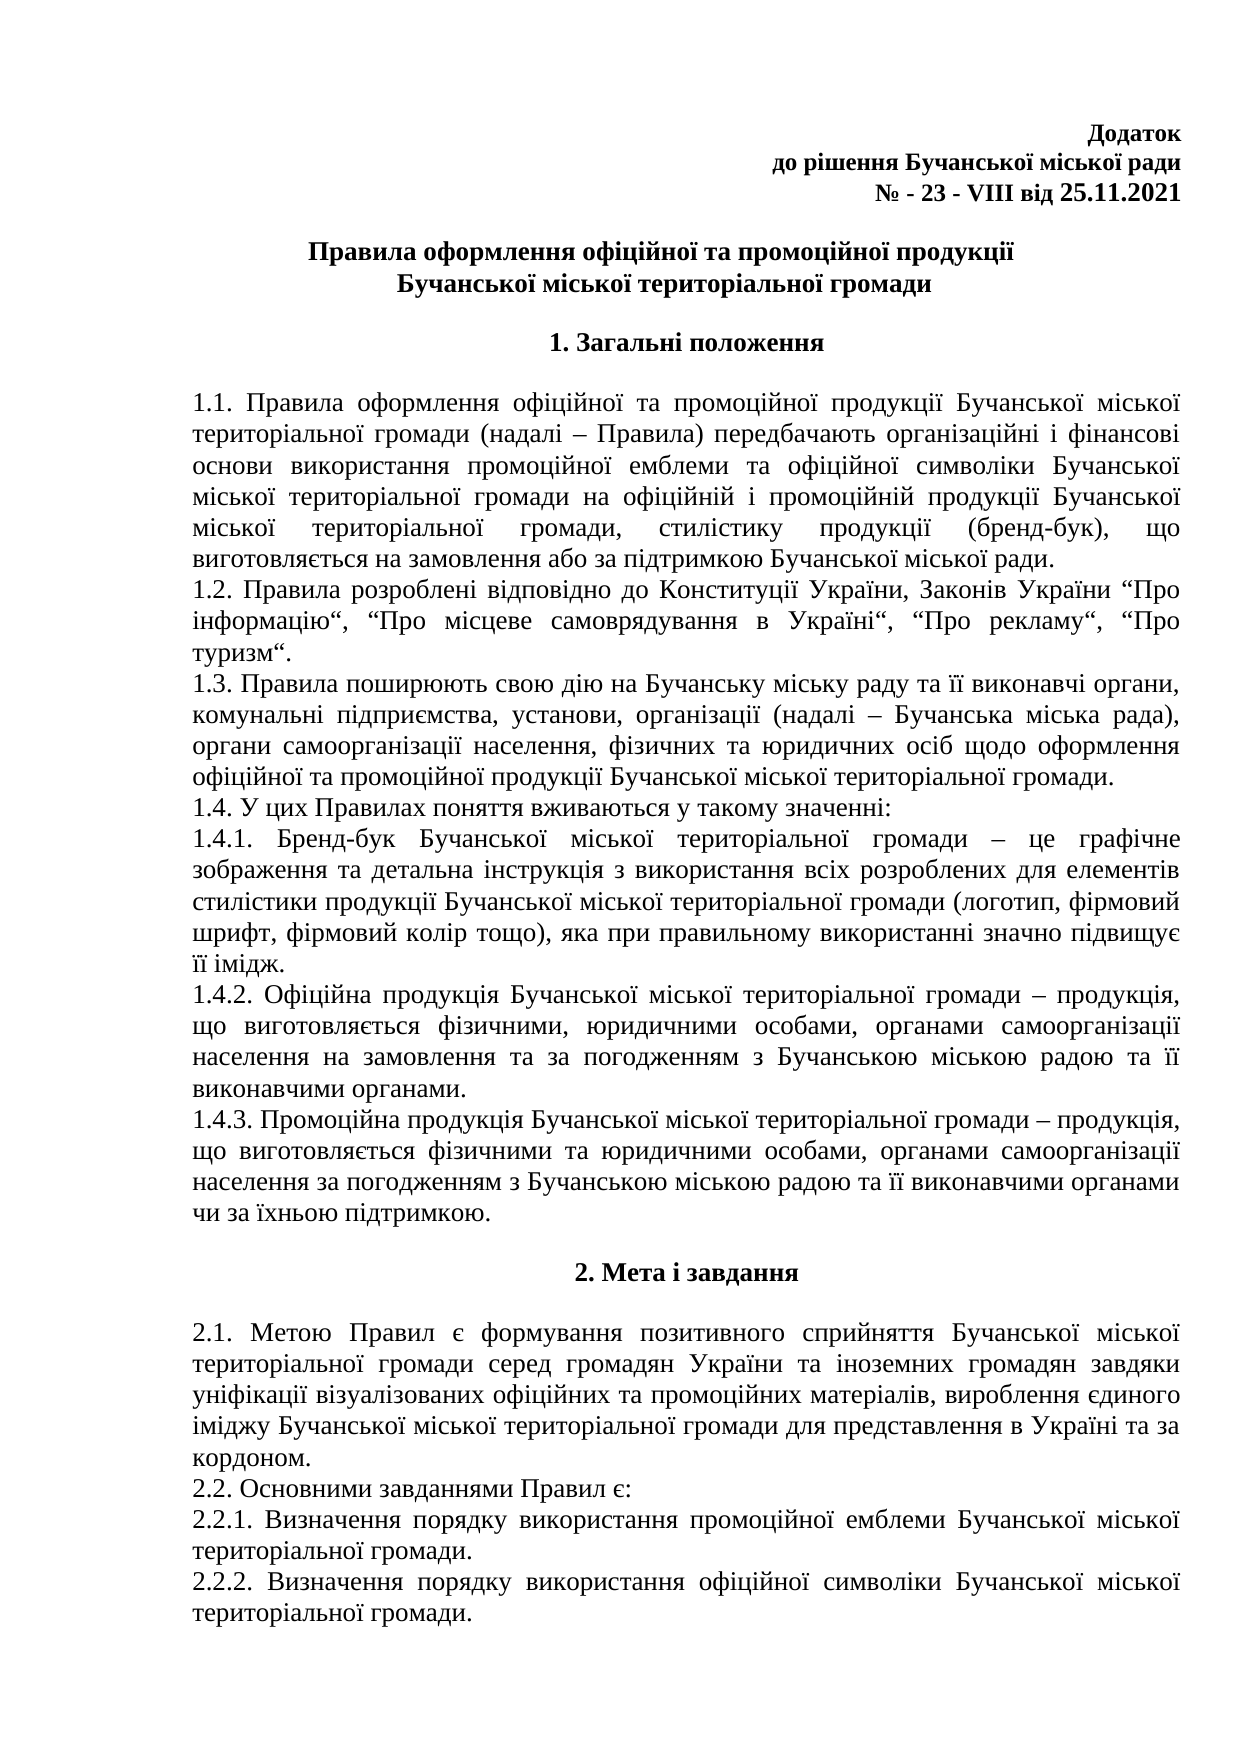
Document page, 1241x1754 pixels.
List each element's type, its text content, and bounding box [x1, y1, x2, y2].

text 2.2. Основними завданнями Правил є: [192, 1472, 1181, 1503]
text 1.4. У цих Правилах поняття вживаються у такому значенні: [192, 791, 1181, 822]
text Бучанської міської територіальної громади [177, 267, 1152, 298]
text № - 23 - VIII від 25.11.2021 [192, 176, 1181, 207]
text 1. Загальні положення [192, 327, 1181, 358]
text Додаток [192, 118, 1181, 147]
text 1.4.1. Бренд-бук Бучанської міської територіальної громади – це графічне зображення та детальна інструкція з використання всіх розроблених для елементів стилістики продукції Бучанської міської територіальної громади (логотип, фірмовий шрифт, фірмовий колір тощо), яка при правильному використанні значно підвищує її імідж. [192, 822, 1181, 978]
text 2. Мета і завдання [192, 1256, 1181, 1287]
text 2.2.2. Визначення порядку використання офіційної символіки Бучанської міської територіальної громади. [192, 1565, 1181, 1627]
text 1.1. Правила оформлення офіційної та промоційної продукції Бучанської міської територіальної громади (надалі – Правила) передбачають організаційні і фінансові основи використання промоційної емблеми та офіційної символіки Бучанської міської територіальної громади на офіційній і промоційній продукції Бучанської міської територіальної громади, стилістику продукції (бренд-бук), що виготовляється на замовлення або за підтримкою Бучанської міської ради. [192, 386, 1181, 573]
text 2.2.1. Визначення порядку використання промоційної емблеми Бучанської міської територіальної громади. [192, 1503, 1181, 1565]
text 1.3. Правила поширюють свою дію на Бучанську міську раду та її виконавчі органи, комунальні підприємства, установи, організації (надалі – Бучанська міська рада), органи самоорганізації населення, фізичних та юридичних осіб щодо оформлення офіційної та промоційної продукції Бучанської міської територіальної громади. [192, 667, 1181, 791]
text 2.1. Метою Правил є формування позитивного сприйняття Бучанської міської територіальної громади серед громадян України та іноземних громадян завдяки уніфікації візуалізованих офіційних та промоційних матеріалів, вироблення єдиного іміджу Бучанської міської територіальної громади для представлення в Україні та за кордоном. [192, 1316, 1181, 1472]
text 1.2. Правила розроблені відповідно до Конституції України, Законів України “Про інформацію“, “Про місцеве самоврядування в Україні“, “Про рекламу“, “Про туризм“. [192, 573, 1181, 667]
text Правила оформлення офіційної та промоційної продукції [177, 236, 1152, 267]
text 1.4.3. Промоційна продукція Бучанської міської територіальної громади – продукція, що виготовляється фізичними та юридичними особами, органами самоорганізації населення за погодженням з Бучанською міською радою та її виконавчими органами чи за їхньою підтримкою. [192, 1103, 1181, 1227]
text до рішення Бучанської міської ради [192, 147, 1181, 176]
text 1.4.2. Офіційна продукція Бучанської міської територіальної громади – продукція, що виготовляється фізичними, юридичними особами, органами самоорганізації населення на замовлення та за погодженням з Бучанською міською радою та її виконавчими органами. [192, 978, 1181, 1103]
